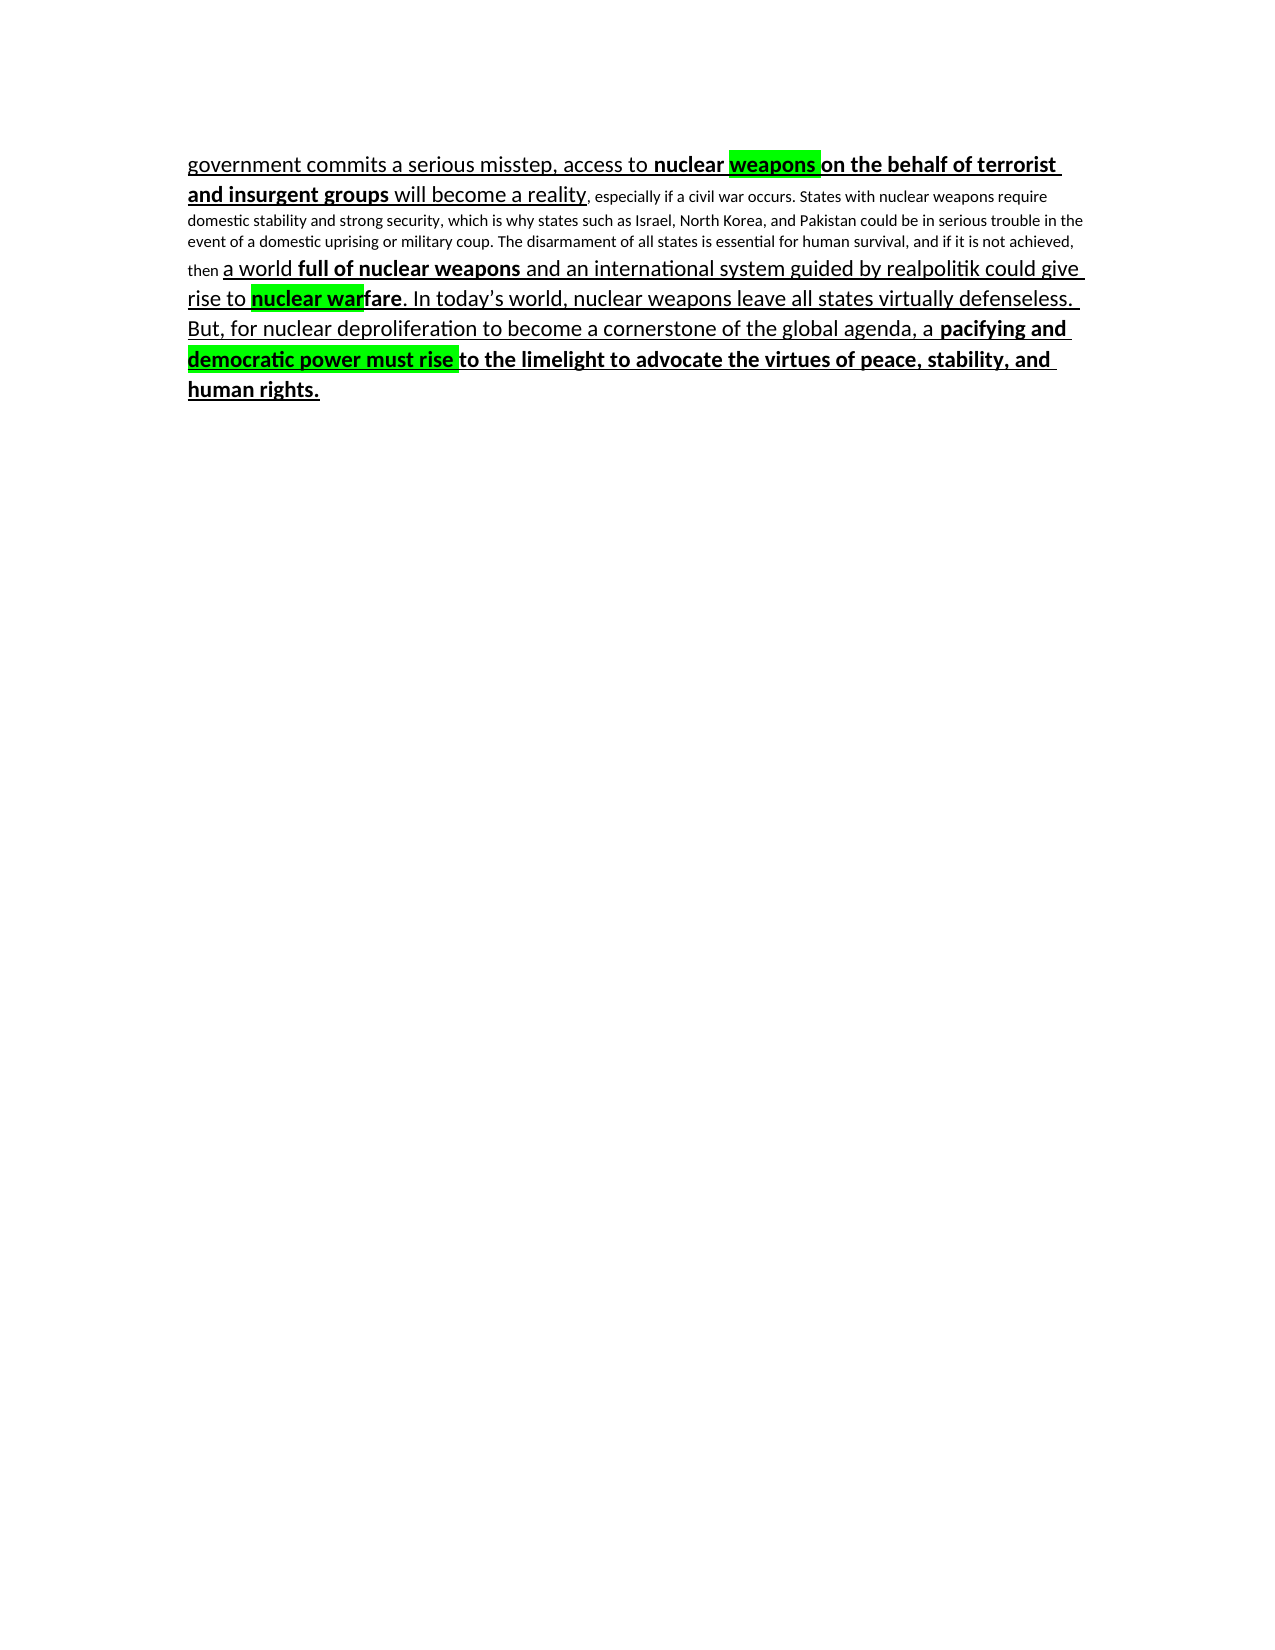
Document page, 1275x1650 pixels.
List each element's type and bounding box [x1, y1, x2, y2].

text [187, 150, 1087, 403]
